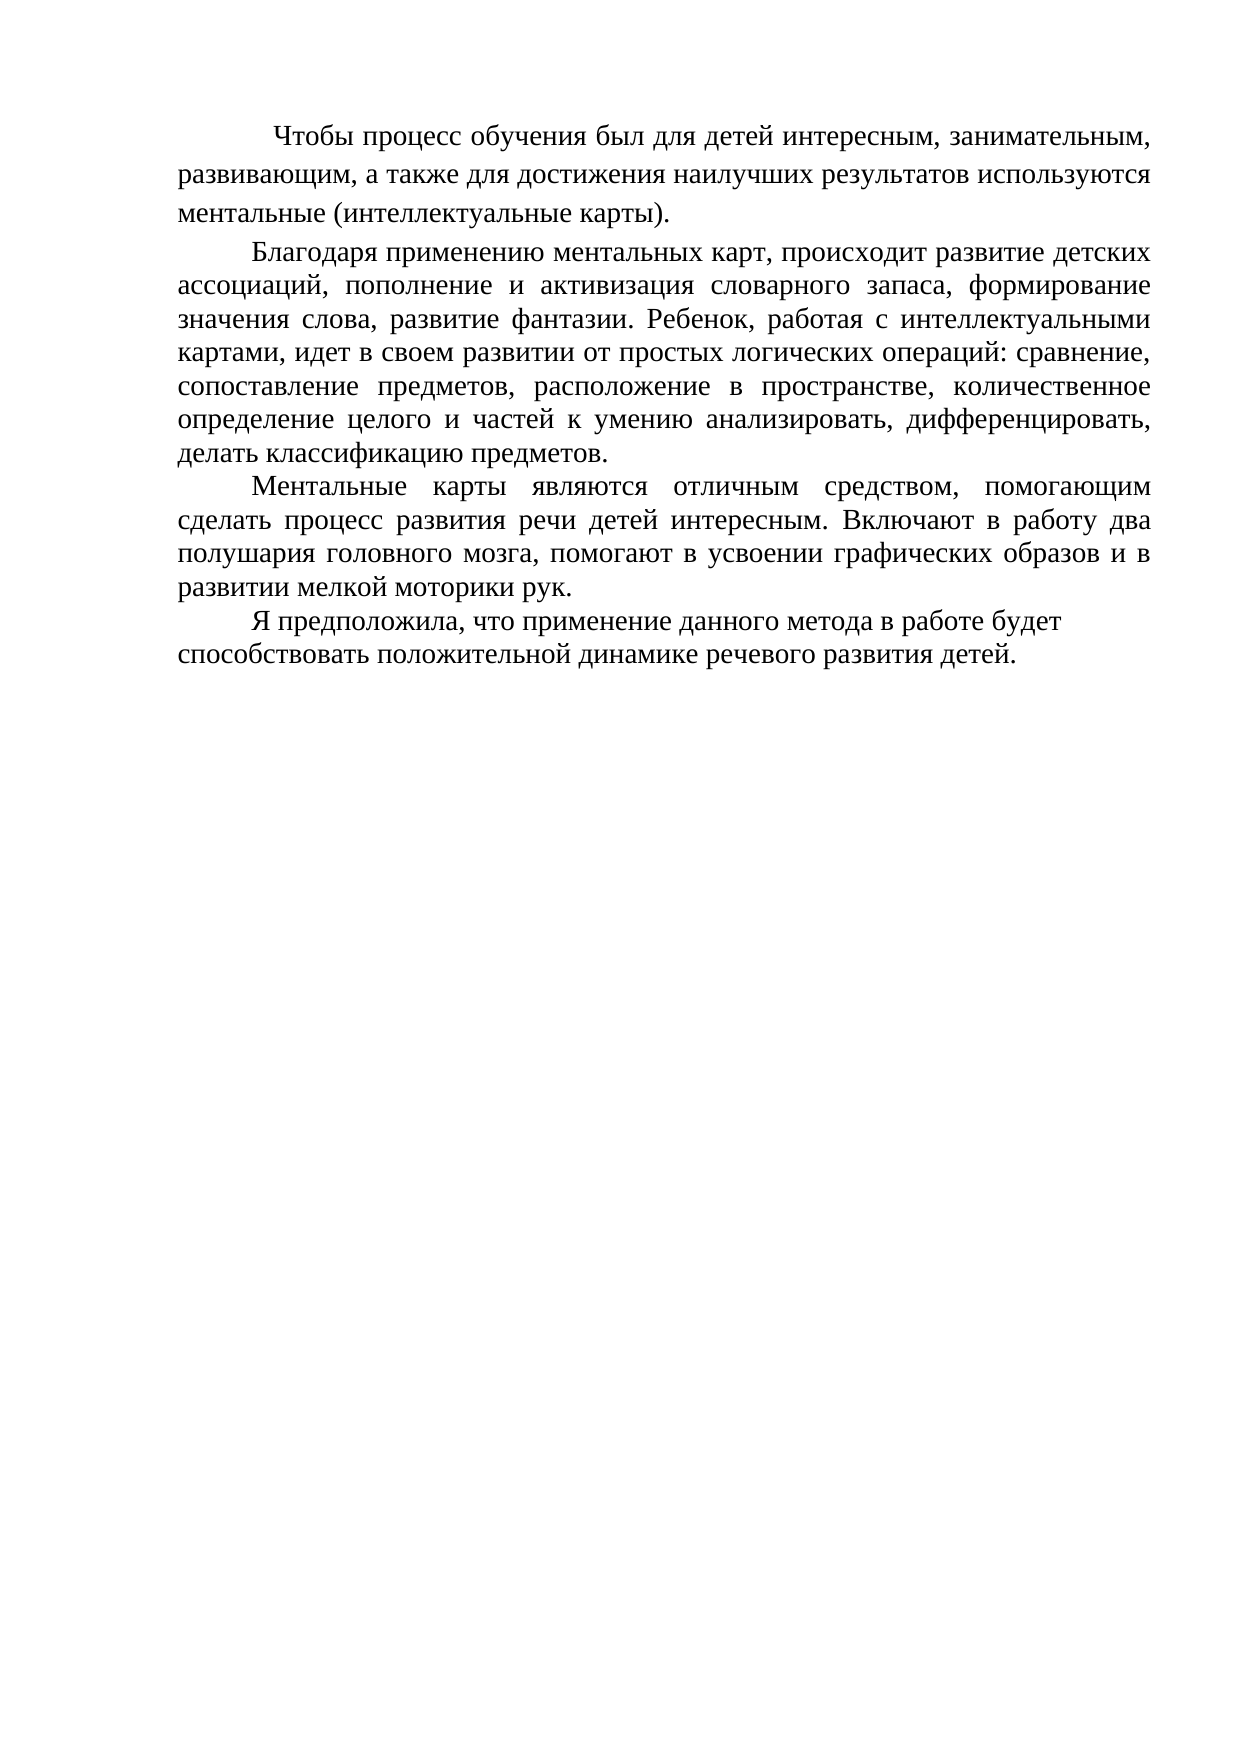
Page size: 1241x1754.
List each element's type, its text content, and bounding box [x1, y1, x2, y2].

text Ментальные карты являются отличным средством, помогающим сделать процесс развития речи детей интересным. Включают в работу два полушария головного мозга, помогают в усвоении графических образов и в развитии мелкой моторики рук. [177, 468, 1152, 603]
text Чтобы процесс обучения был для детей интересным, занимательным, развивающим, а также для достижения наилучших результатов используются ментальные (интеллектуальные карты). [177, 118, 1152, 229]
text способствовать положительной динамике речевого развития детей. [177, 636, 1152, 670]
text Я предположила, что применение данного метода в работе будет [177, 603, 1152, 636]
text Благодаря применению ментальных карт, происходит развитие детских ассоциаций, пополнение и активизация словарного запаса, формирование значения слова, развитие фантазии. Ребенок, работая с интеллектуальными картами, идет в своем развитии от простых логических операций: сравнение, сопоставление предметов, расположение в пространстве, количественное определение целого и частей к умению анализировать, дифференцировать, делать классификацию предметов. [177, 234, 1152, 468]
